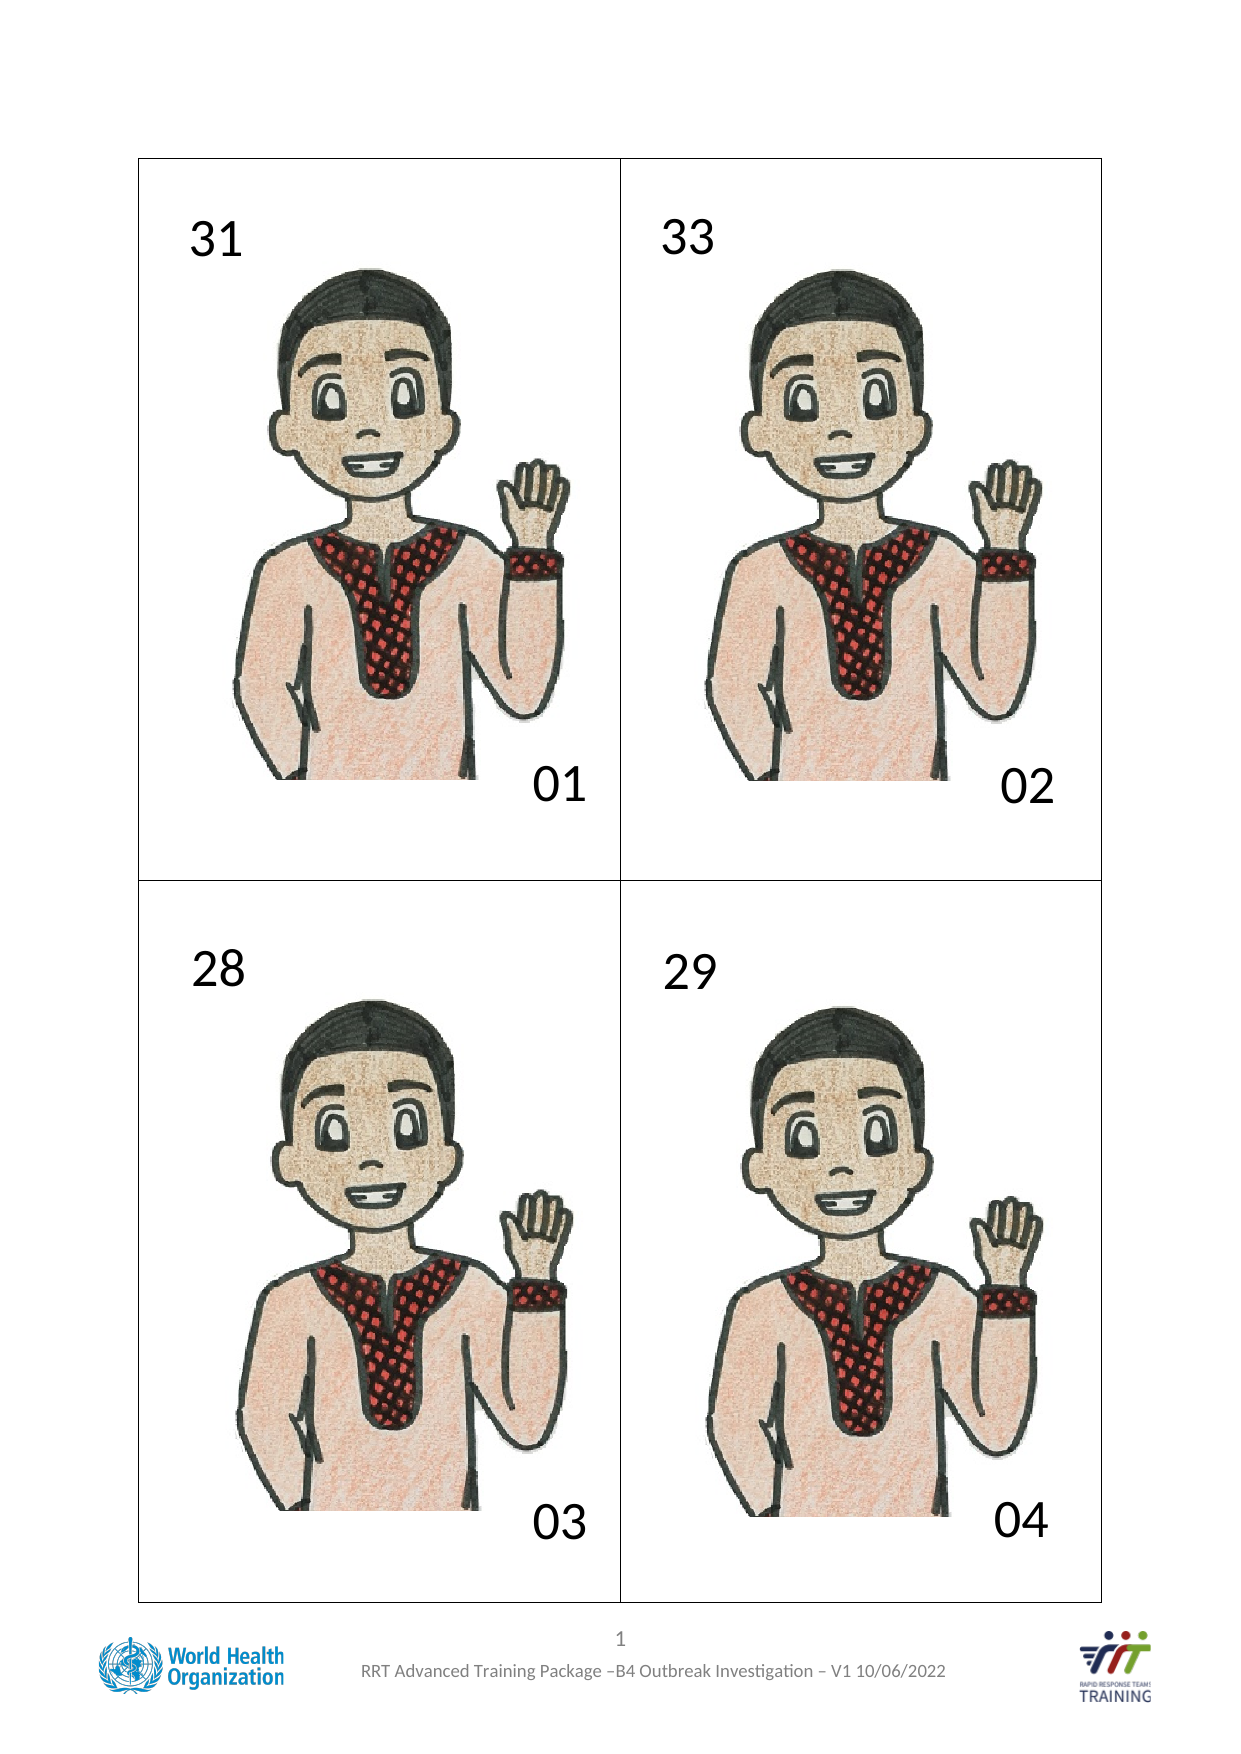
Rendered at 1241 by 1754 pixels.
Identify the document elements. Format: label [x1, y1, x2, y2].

picture [98, 1673, 134, 1694]
picture [98, 1637, 284, 1694]
table_header [139, 159, 620, 880]
table_cell [139, 881, 620, 1602]
table_header [621, 159, 1101, 880]
table_cell [621, 881, 1101, 1602]
